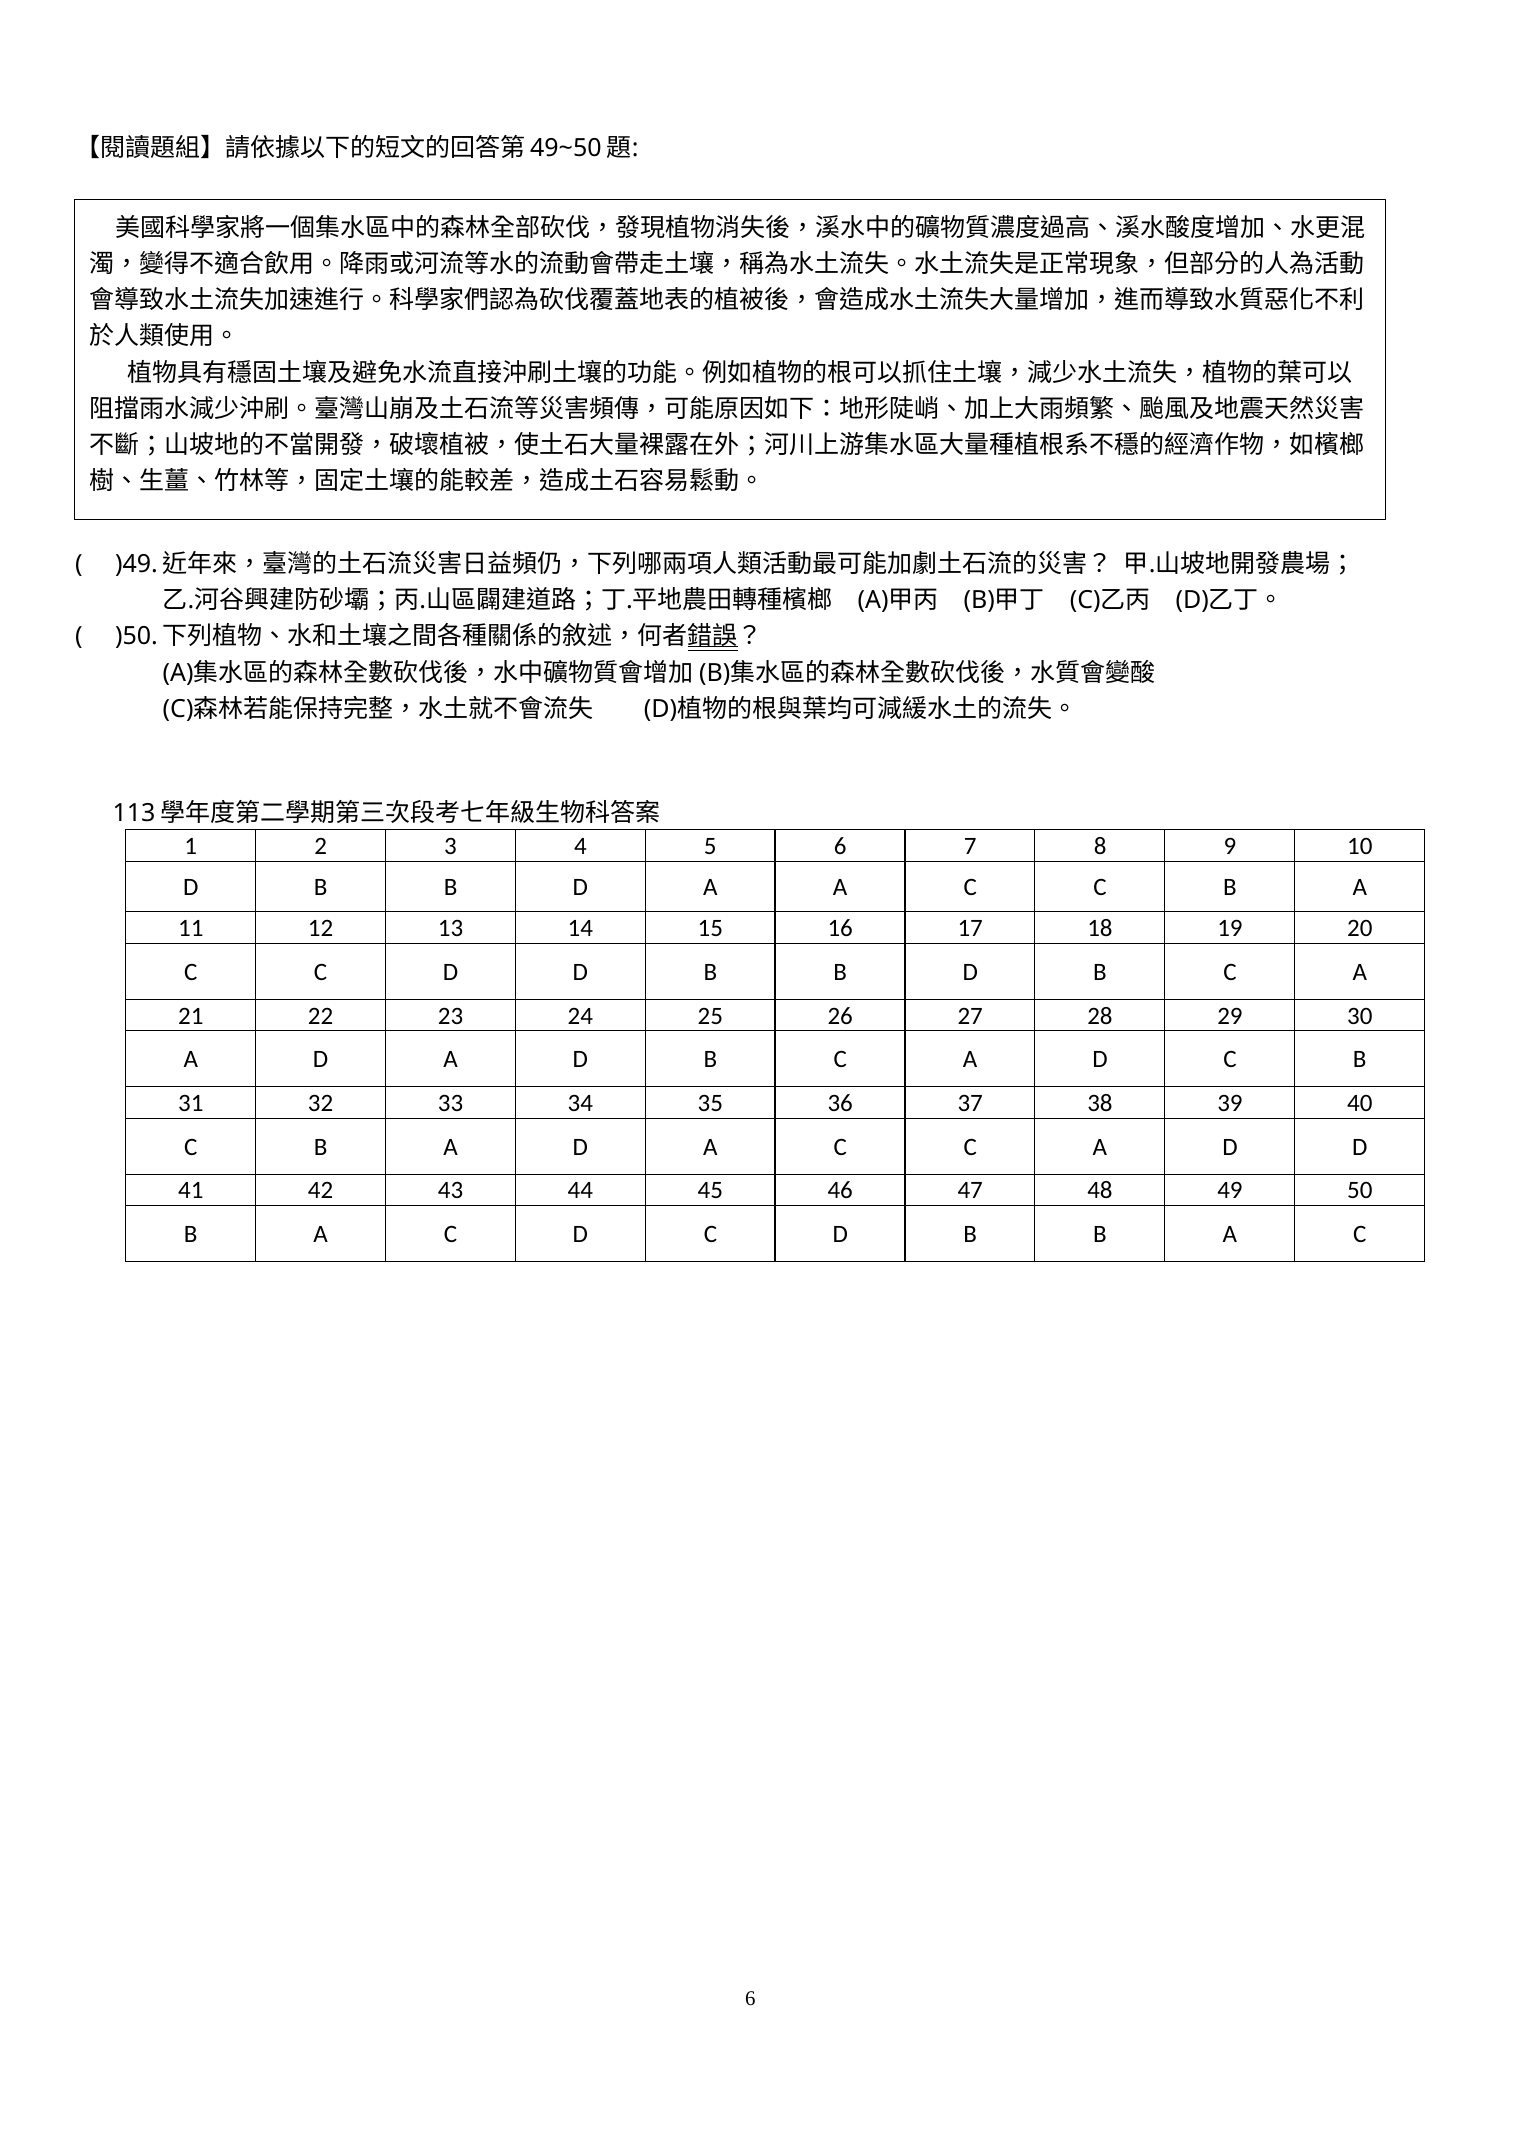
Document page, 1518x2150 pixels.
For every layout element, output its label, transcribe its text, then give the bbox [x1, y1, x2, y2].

table_cell C [1165, 944, 1294, 999]
table_cell C [776, 1119, 904, 1173]
table_cell B [256, 862, 385, 911]
table_cell A [1295, 862, 1424, 911]
table_cell C [386, 1206, 515, 1261]
table_cell 16 [776, 912, 904, 943]
table_cell B [126, 1206, 255, 1261]
table_cell 34 [516, 1087, 645, 1118]
table_cell 37 [906, 1087, 1034, 1118]
table_cell A [646, 862, 774, 911]
table_header 10 [1295, 830, 1424, 861]
text 近年來，臺灣的土石流災害日益頻仍，下列哪兩項人類活動最可能加劇土石流的災害？ 甲.山坡地開發農場； 乙.河谷興建防砂壩；丙.山區闢建道路；丁.平地農田轉種檳榔 (A)甲丙 (B)甲丁 (C)乙丙 (D)乙丁。 [75, 183, 1425, 616]
table_cell 26 [776, 1000, 904, 1030]
table_header 5 [646, 830, 774, 861]
table_cell B [906, 1206, 1034, 1261]
table_cell 48 [1035, 1175, 1164, 1205]
table_cell B [776, 944, 904, 999]
table_cell C [126, 1119, 255, 1173]
table_cell D [516, 862, 645, 911]
table_cell 50 [1295, 1175, 1424, 1205]
table_cell A [1295, 944, 1424, 999]
table_cell 44 [516, 1175, 645, 1205]
table_cell 20 [1295, 912, 1424, 943]
table_header 4 [516, 830, 645, 861]
table_cell B [1035, 1206, 1164, 1261]
table_cell 42 [256, 1175, 385, 1205]
table_cell B [1295, 1031, 1424, 1086]
table_cell B [1165, 862, 1294, 911]
table_cell B [1035, 944, 1164, 999]
table_cell 32 [256, 1087, 385, 1118]
table_cell B [256, 1119, 385, 1173]
table_cell A [256, 1206, 385, 1261]
table_cell A [126, 1031, 255, 1086]
table_cell C [776, 1031, 904, 1086]
table_cell 19 [1165, 912, 1294, 943]
table_header 6 [776, 830, 904, 861]
table_cell 43 [386, 1175, 515, 1205]
table_cell 38 [1035, 1087, 1164, 1118]
table_cell 12 [256, 912, 385, 943]
table_cell 39 [1165, 1087, 1294, 1118]
table_cell 46 [776, 1175, 904, 1205]
table_cell D [126, 862, 255, 911]
table_cell C [1035, 862, 1164, 911]
table_cell A [386, 1119, 515, 1173]
table_cell 15 [646, 912, 774, 943]
table_cell D [516, 944, 645, 999]
table_cell 21 [126, 1000, 255, 1030]
table_header 1 [126, 830, 255, 861]
table_cell A [1035, 1119, 1164, 1173]
table_cell D [776, 1206, 904, 1261]
table_cell C [126, 944, 255, 999]
table_cell 24 [516, 1000, 645, 1030]
table_cell C [906, 1119, 1034, 1173]
table_cell 11 [126, 912, 255, 943]
table_cell A [1165, 1206, 1294, 1261]
table_header 9 [1165, 830, 1294, 861]
table_cell 41 [126, 1175, 255, 1205]
table_cell D [516, 1206, 645, 1261]
table_cell 23 [386, 1000, 515, 1030]
table_cell D [256, 1031, 385, 1086]
table_cell A [906, 1031, 1034, 1086]
table_cell 49 [1165, 1175, 1294, 1205]
table_cell D [1165, 1119, 1294, 1173]
table_cell 47 [906, 1175, 1034, 1205]
table_cell 17 [906, 912, 1034, 943]
table_cell D [906, 944, 1034, 999]
table_cell 28 [1035, 1000, 1164, 1030]
table_cell 25 [646, 1000, 774, 1030]
text 113學年度第二學期第三次段考七年級生物科答案 [112, 793, 1425, 829]
table_cell 18 [1035, 912, 1164, 943]
table_cell 36 [776, 1087, 904, 1118]
table_cell 40 [1295, 1087, 1424, 1118]
table_cell A [776, 862, 904, 911]
table_cell 35 [646, 1087, 774, 1118]
table_cell B [646, 944, 774, 999]
table_cell 14 [516, 912, 645, 943]
text 下列植物、水和土壤之間各種關係的敘述，何者錯誤？ (A)集水區的森林全數砍伐後，水中礦物質會增加 (B)集水區的森林全數砍伐後，水質會變酸 (C)森林若能保持完整，水土就不會流失 (D)植物的根與葉均可減緩水土的流失。 [75, 616, 1425, 724]
table_cell C [906, 862, 1034, 911]
table_cell D [516, 1031, 645, 1086]
table_cell 33 [386, 1087, 515, 1118]
table_cell 22 [256, 1000, 385, 1030]
table_cell D [1295, 1119, 1424, 1173]
table_cell 45 [646, 1175, 774, 1205]
table_cell B [386, 862, 515, 911]
table_header 7 [906, 830, 1034, 861]
table_cell D [1035, 1031, 1164, 1086]
table_cell 27 [906, 1000, 1034, 1030]
table_cell C [1165, 1031, 1294, 1086]
table_cell 30 [1295, 1000, 1424, 1030]
table_cell D [516, 1119, 645, 1173]
table_cell C [1295, 1206, 1424, 1261]
table_cell B [646, 1031, 774, 1086]
table_cell 31 [126, 1087, 255, 1118]
table_cell C [256, 944, 385, 999]
table_header 8 [1035, 830, 1164, 861]
table_header 3 [386, 830, 515, 861]
table_header 2 [256, 830, 385, 861]
table_cell D [386, 944, 515, 999]
table_cell A [386, 1031, 515, 1086]
table_cell 13 [386, 912, 515, 943]
table_cell 29 [1165, 1000, 1294, 1030]
table_cell C [646, 1206, 774, 1261]
table_cell A [646, 1119, 774, 1173]
